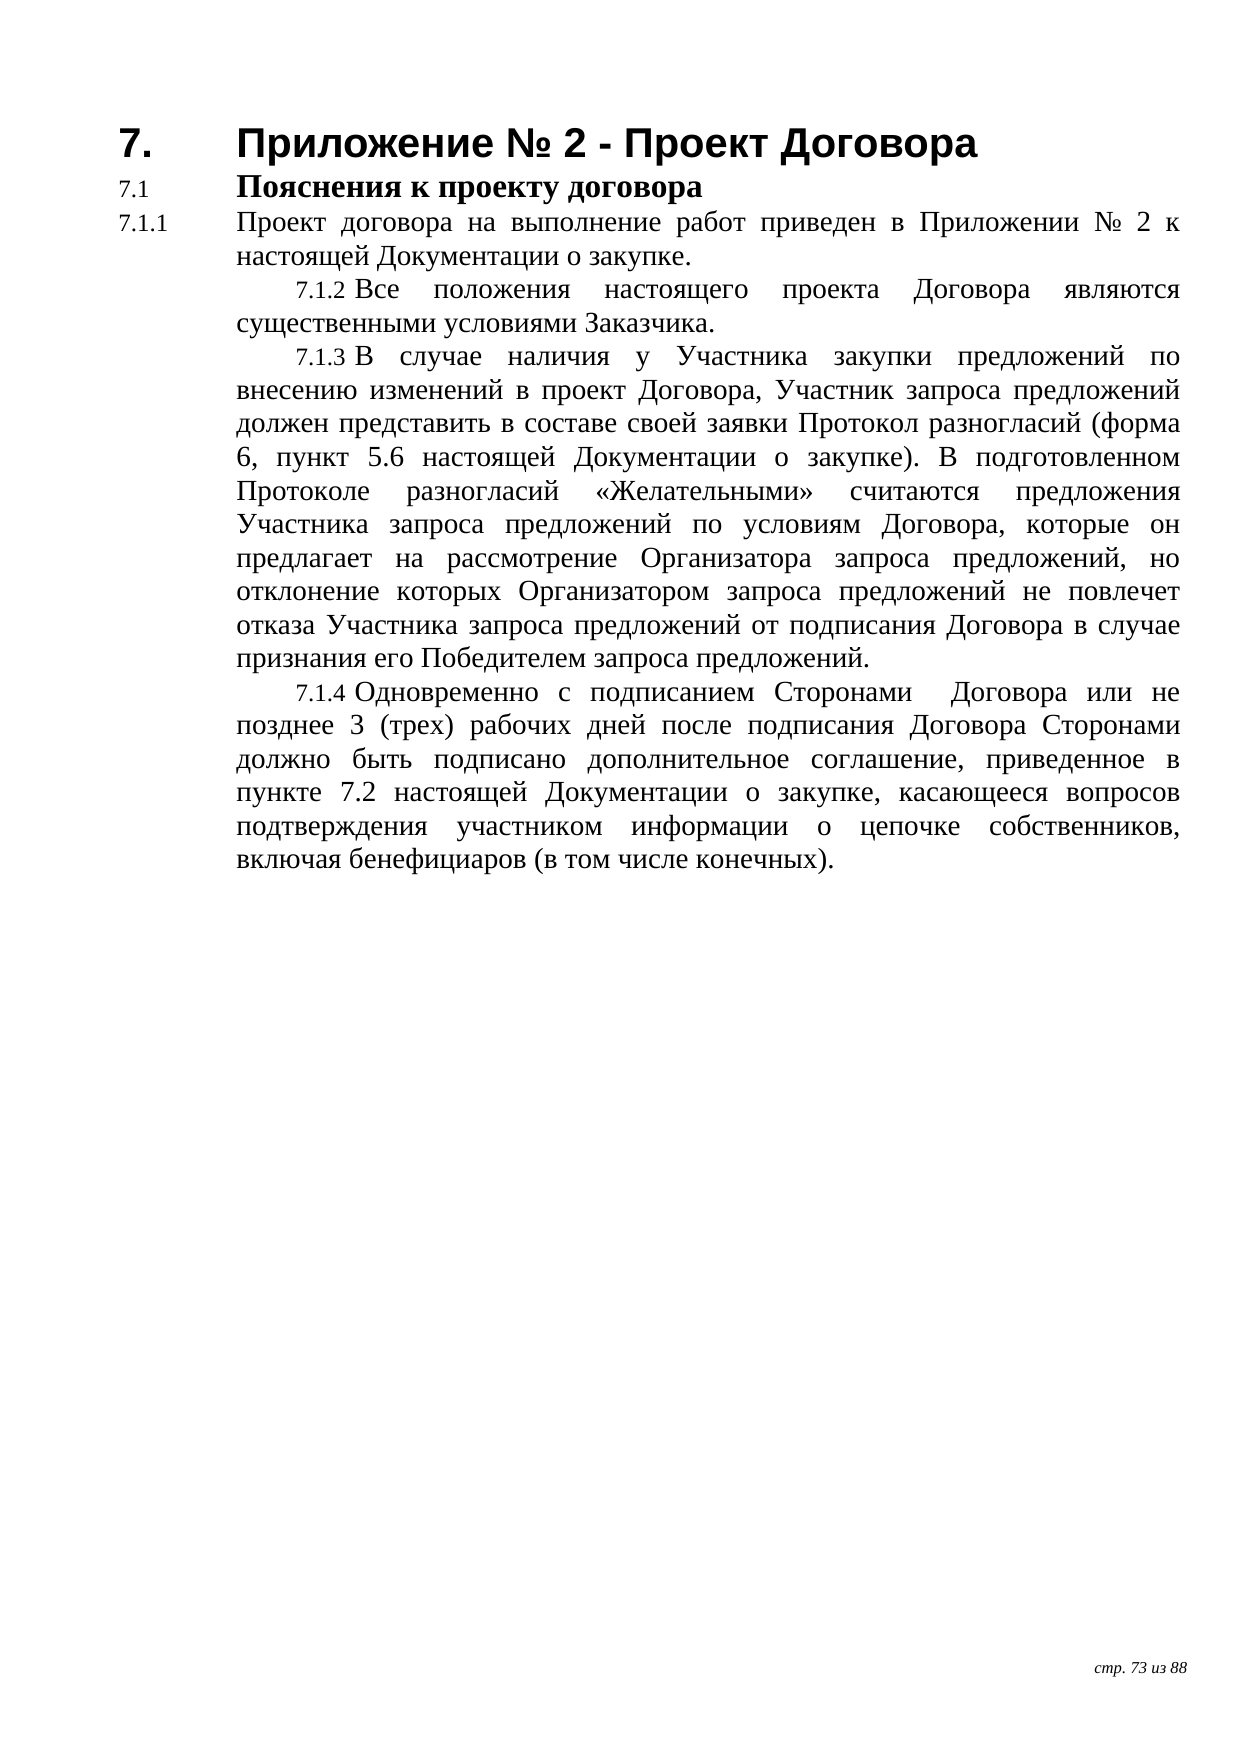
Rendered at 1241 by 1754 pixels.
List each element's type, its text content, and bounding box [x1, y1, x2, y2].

subtitle Приложение № 2 - Проект Договора [118, 118, 1181, 166]
text Все положения настоящего проекта Договора являются существенными условиями Заказчика. [236, 271, 1181, 338]
text Одновременно с подписанием Сторонами Договора или не позднее 3 (трех) рабочих дней после подписания Договора Сторонами должно быть подписано дополнительное соглашение, приведенное в пункте 7.2 настоящей Документации о закупке, касающееся вопросов подтверждения участником информации о цепочке собственников, включая бенефициаров (в том числе конечных). [236, 674, 1181, 875]
list Проект договора на выполнение работ приведен в Приложении № 2 к настоящей Документации о закупке. [118, 204, 1181, 271]
text В случае наличия у Участника закупки предложений по внесению изменений в проект Договора, Участник запроса предложений должен представить в составе своей заявки Протокол разногласий (форма 6, пункт 5.6 настоящей Документации о закупке). В подготовленном Протоколе разногласий «Желательными» считаются предложения Участника запроса предложений по условиям Договора, которые он предлагает на рассмотрение Организатора запроса предложений, но отклонение которых Организатором запроса предложений не повлечет отказа Участника запроса предложений от подписания Договора в случае признания его Победителем запроса предложений. [236, 338, 1181, 674]
subtitle Пояснения к проекту договора [118, 166, 1181, 204]
